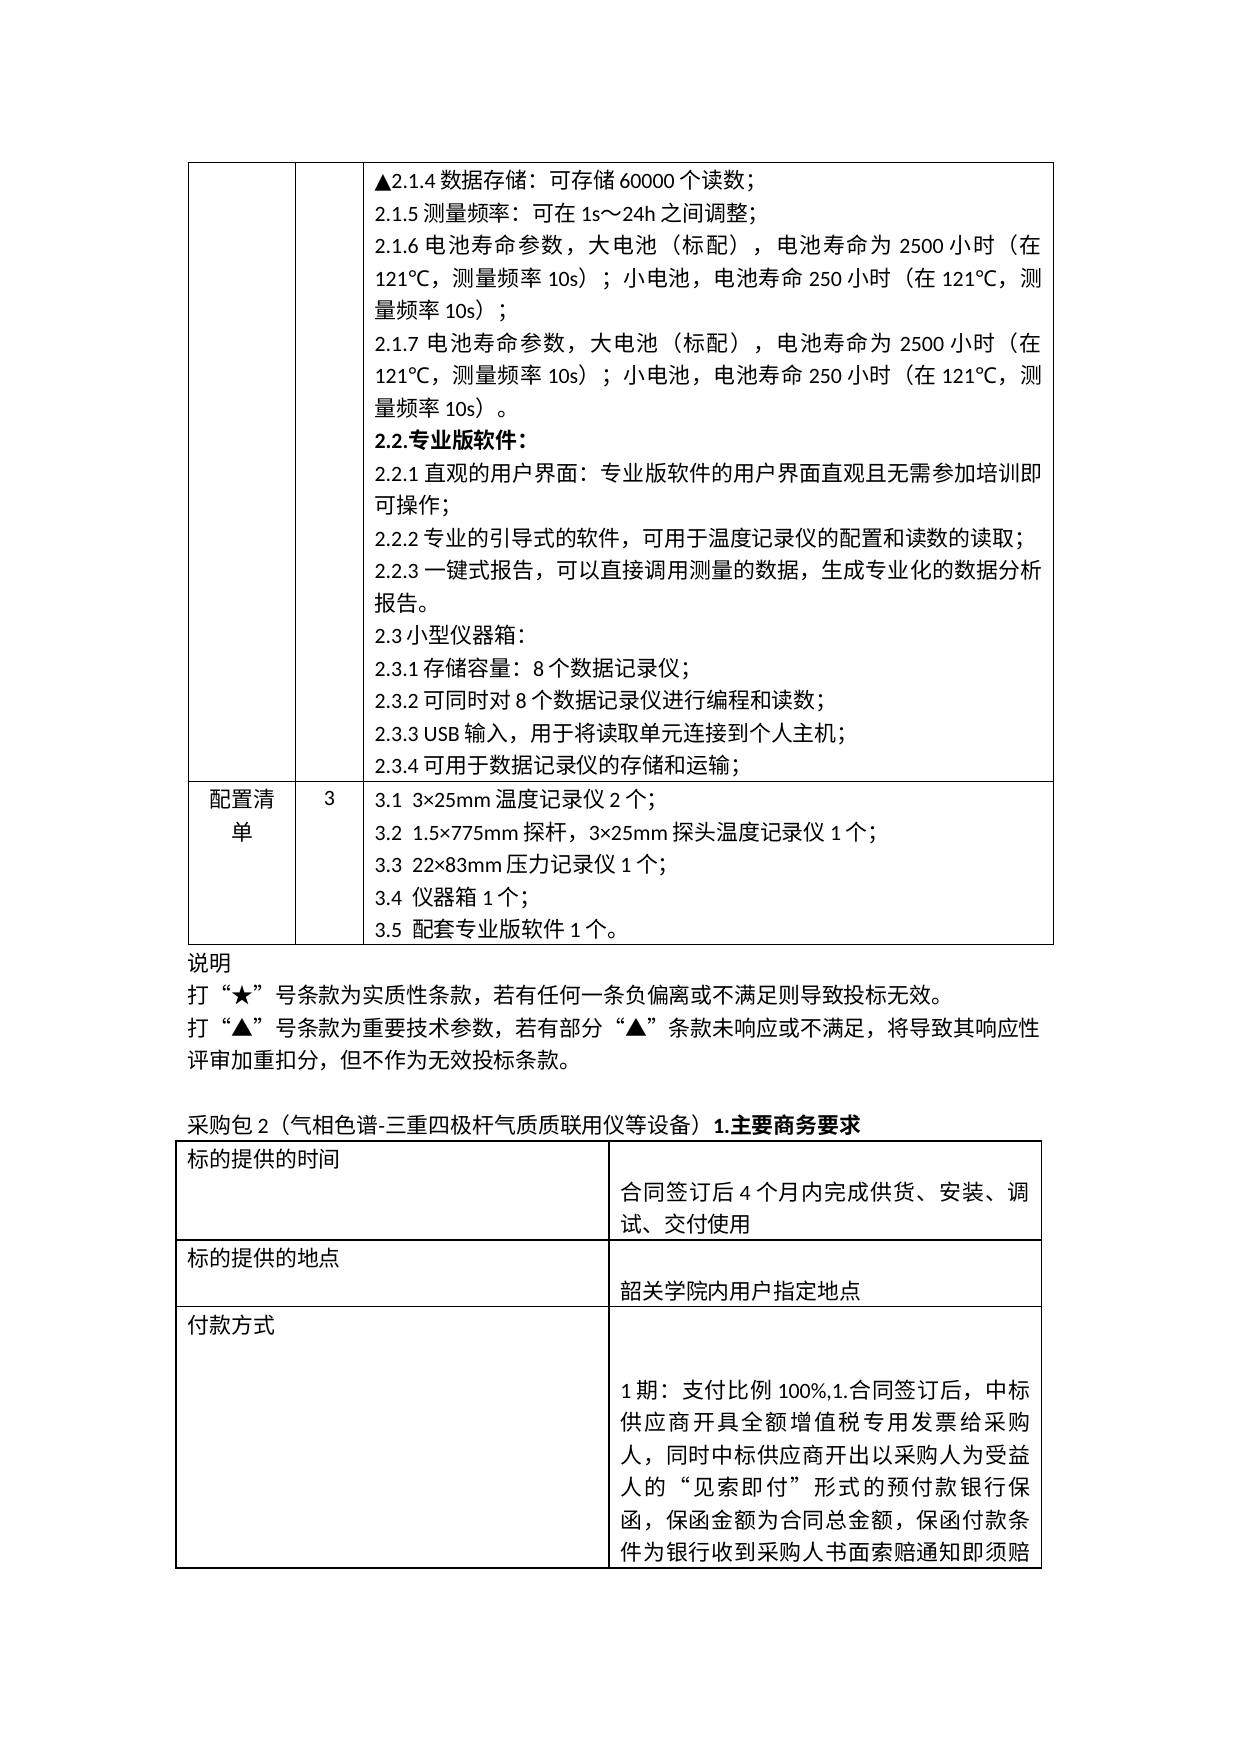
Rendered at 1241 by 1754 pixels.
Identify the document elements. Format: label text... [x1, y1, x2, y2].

table_cell 付款方式 [177, 1307, 608, 1567]
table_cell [610, 1307, 1041, 1567]
table_header 合同签订后4个月内完成供货、安装、调试、交付使用 [610, 1142, 1041, 1239]
table_cell 标的提供的地点 [177, 1241, 608, 1306]
text 采购包2（气相色谱-三重四极杆气质质联用仪等设备）1.主要商务要求 [187, 1108, 1053, 1140]
table_header 标的提供的时间 [177, 1142, 608, 1239]
table_cell 韶关学院内用户指定地点 [610, 1241, 1041, 1306]
